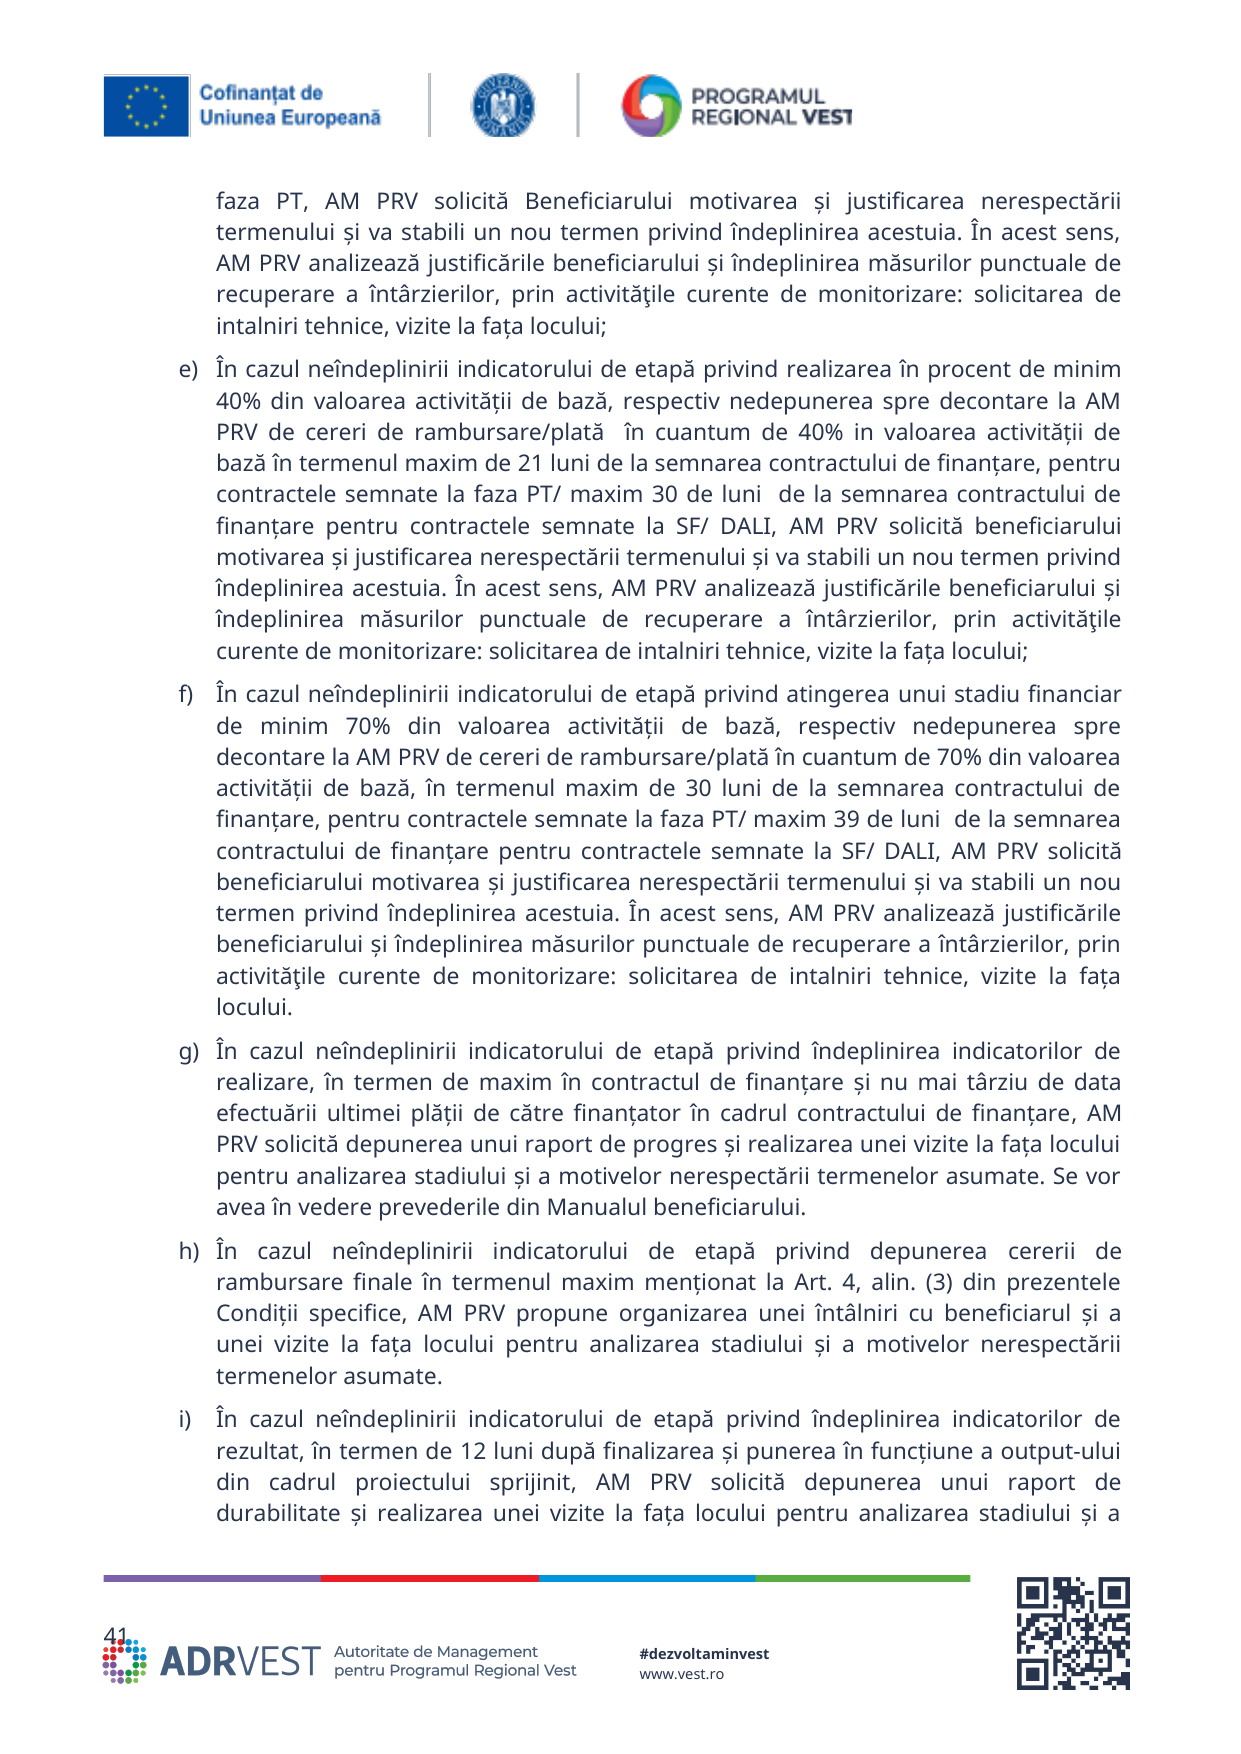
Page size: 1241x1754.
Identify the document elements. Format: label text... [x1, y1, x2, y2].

picture [93, 1636, 582, 1687]
picture [1008, 1568, 1139, 1699]
list În cazul neîndeplinirii indicatorului de etapă privind realizarea în procent de minim 40% din valoarea activității de bază, respectiv nedepunerea spre decontare la AM PRV de cereri de rambursare/plată în cuantum de 40% in valoarea activității de bază în termenul maxim de 21 luni de la semnarea contractului de finanțare, pentru contractele semnate la faza PT/ maxim 30 de luni de la semnarea contractului de finanțare pentru contractele semnate la SF/ DALI, AM PRV solicită beneficiarului motivarea și justificarea nerespectării termenului și va stabili un nou termen privind îndeplinirea acestuia. În acest sens, AM PRV analizează justificările beneficiarului și îndeplinirea măsurilor punctuale de recuperare a întârzierilor, prin activităţile curente de monitorizare: solicitarea de intalniri tehnice, vizite la fața locului; [178, 353, 1122, 666]
list În cazul neîndeplinirii indicatorului de etapă privind depunerea cererii de rambursare finale în termenul maxim menționat la Art. 4, alin. (3) din prezentele Condiții specifice, AM PRV propune organizarea unei întâlniri cu beneficiarul și a unei vizite la fața locului pentru analizarea stadiului și a motivelor nerespectării termenelor asumate. [178, 1234, 1122, 1391]
list În cazul neîndeplinirii indicatorului de etapă privind atingerea unui stadiu financiar de minim 70% din valoarea activității de bază, respectiv nedepunerea spre decontare la AM PRV de cereri de rambursare/plată în cuantum de 70% din valoarea activității de bază, în termenul maxim de 30 luni de la semnarea contractului de finanțare, pentru contractele semnate la faza PT/ maxim 39 de luni de la semnarea contractului de finanțare pentru contractele semnate la SF/ DALI, AM PRV solicită beneficiarului motivarea și justificarea nerespectării termenului și va stabili un nou termen privind îndeplinirea acestuia. În acest sens, AM PRV analizează justificările beneficiarului și îndeplinirea măsurilor punctuale de recuperare a întârzierilor, prin activităţile curente de monitorizare: solicitarea de intalniri tehnice, vizite la fața locului. [178, 678, 1122, 1022]
list În cazul neîndeplinirii indicatorului de etapă privind îndeplinirea indicatorilor de realizare, în termen de maxim în contractul de finanțare și nu mai târziu de data efectuării ultimei plății de către finanțator în cadrul contractului de finanțare, AM PRV solicită depunerea unui raport de progres și realizarea unei vizite la fața locului pentru analizarea stadiului și a motivelor nerespectării termenelor asumate. Se vor avea în vedere prevederile din Manualul beneficiarului. [178, 1034, 1122, 1222]
